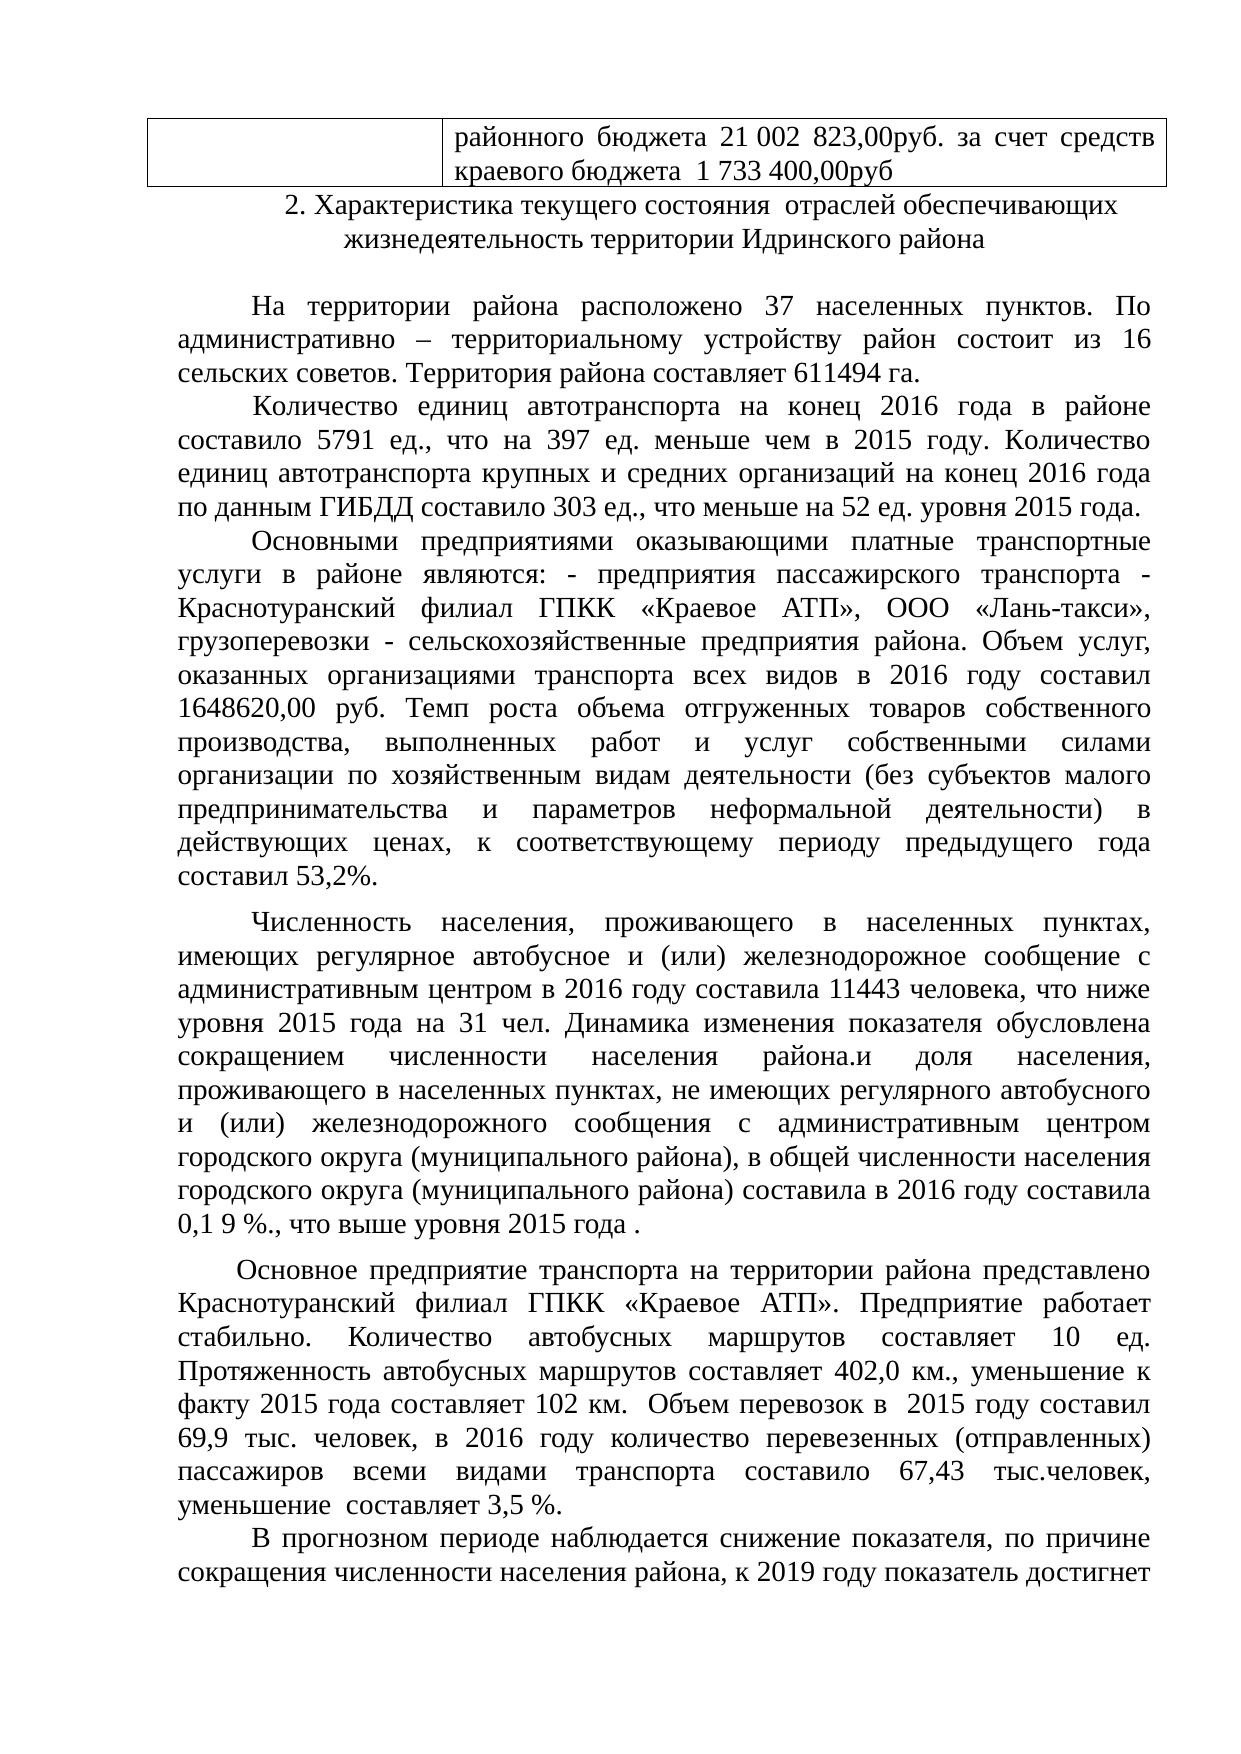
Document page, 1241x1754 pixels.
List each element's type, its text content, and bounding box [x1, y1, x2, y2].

text 2. Характеристика текущего состояния отраслей обеспечивающих жизнедеятельность территории Идринского района [177, 187, 1152, 254]
text На территории района расположено 37 населенных пунктов. По административно – территориальному устройству район состоит из 16 сельских советов. Территория района составляет 611494 га. [177, 288, 1152, 388]
text Основное предприятие транспорта на территории района представлено Краснотуранский филиал ГПКК «Краевое АТП». Предприятие работает стабильно. Количество автобусных маршрутов составляет 10 ед. Протяженность автобусных маршрутов составляет 402,0 км., уменьшение к факту 2015 года составляет 102 км. Объем перевозок в 2015 году составил 69,9 тыс. человек, в 2016 году количество перевезенных (отправленных) пассажиров всеми видами транспорта составило 67,43 тыс.человек, уменьшение составляет 3,5 %. [177, 1252, 1152, 1520]
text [177, 1520, 1152, 1587]
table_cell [443, 119, 1166, 186]
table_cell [148, 119, 442, 186]
text Численность населения, проживающего в населенных пунктах, имеющих регулярное автобусное и (или) железнодорожное сообщение с административным центром в 2016 году составила 11443 человека, что ниже уровня 2015 года на 31 чел. Динамика изменения показателя обусловлена сокращением численности населения района.и доля населения, проживающего в населенных пунктах, не имеющих регулярного автобусного и (или) железнодорожного сообщения с административным центром городского округа (муниципального района), в общей численности населения городского округа (муниципального района) составила в 2016 году составила 0,1 9 %., что выше уровня 2015 года . [177, 904, 1152, 1239]
text Количество единиц автотранспорта на конец 2016 года в районе составило 5791 ед., что на 397 ед. меньше чем в 2015 году. Количество единиц автотранспорта крупных и средних организаций на конец 2016 года по данным ГИБДД составило 303 ед., что меньше на 52 ед. уровня 2015 года. [177, 388, 1152, 523]
text Основными предприятиями оказывающими платные транспортные услуги в районе являются: - предприятия пассажирского транспорта - Краснотуранский филиал ГПКК «Краевое АТП», ООО «Лань-такси», грузоперевозки - сельскохозяйственные предприятия района. Объем услуг, оказанных организациями транспорта всех видов в 2016 году составил 1648620,00 руб. Темп роста объема отгруженных товаров собственного производства, выполненных работ и услуг собственными силами организации по хозяйственным видам деятельности (без субъектов малого предпринимательства и параметров неформальной деятельности) в действующих ценах, к соответствующему периоду предыдущего года составил 53,2%. [177, 523, 1152, 892]
